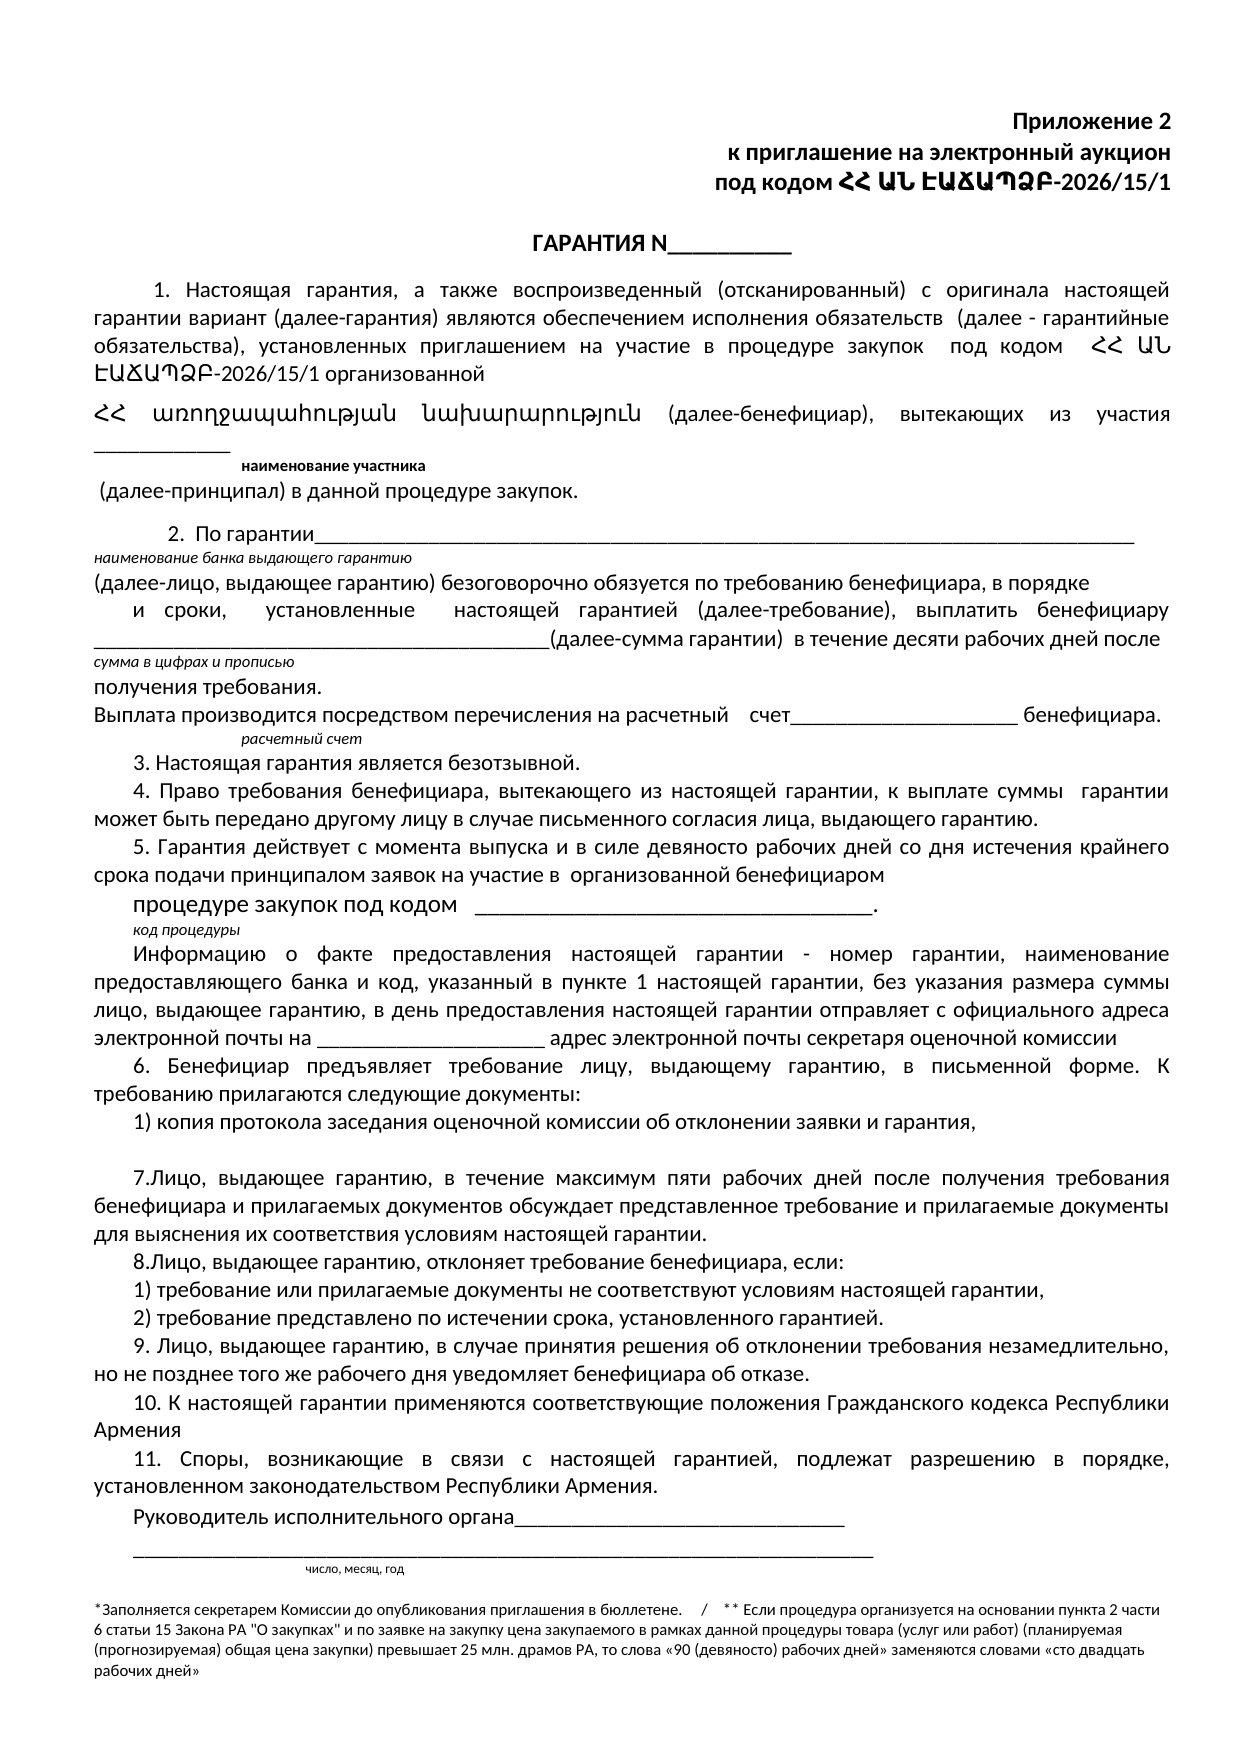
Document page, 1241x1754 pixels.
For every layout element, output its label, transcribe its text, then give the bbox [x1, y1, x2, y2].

text Руководитель исполнительного органа_____________________________ [94, 1502, 1171, 1530]
text 2. По гарантии________________________________________________________________________ [94, 519, 1171, 547]
text под кодом ՀՀ ԱՆ ԷԱՃԱՊՁԲ-2026/15/1 [94, 167, 1171, 197]
text и сроки, установленные настоящей гарантией (далее-требование), выплатить бенефициару ________________________________________(далее-сумма гарантии) в течение десяти рабочих дней после [94, 596, 1171, 652]
text _________________________________________________________________ [94, 1533, 1171, 1561]
text код процедуры [94, 919, 1171, 939]
text ՀՀ առողջապահության նախարարություն (далее-бенефициар), вытекающих из участия ____________ [94, 399, 1171, 456]
text *Заполняется секретарем Комиссии до опубликования приглашения в бюллетене. / ** Eсли процедура организуется на основании пункта 2 части 6 статьи 15 Закона РА "О закупках" и по заявке на закупку цена закупаемого в рамках данной процедуры товара (услуг или работ) (планируемая (прогнозируемая) общая цена закупки) превышает 25 млн. драмов РА, то слова «90 (девяносто) рабочих дней» заменяются словами «сто двадцать рабочих дней» [94, 1599, 1171, 1680]
text наименование участника [94, 456, 1171, 476]
text 2) требование представлено по истечении срока, установленного гарантией. [94, 1303, 1171, 1332]
text число, месяц, год [94, 1561, 1171, 1589]
text 8.Лицо, выдающее гарантию, отклоняет требование бенефициара, если: [94, 1247, 1171, 1276]
text к приглашение на электронный аукцион [94, 136, 1171, 167]
text 10. К настоящей гарантии применяются соответствующие положения Гражданского кодекса Республики Армения [94, 1388, 1171, 1444]
text Информацию о факте предоставления настоящей гарантии - номер гарантии, наименование предоставляющего банка и код, указанный в пункте 1 настоящей гарантии, без указания размера суммы лицо, выдающее гарантию, в день предоставления настоящей гарантии отправляет с официального адреса электронной почты на ____________________ адрес электронной почты секретаря оценочной комиссии [94, 939, 1171, 1051]
text 9. Лицо, выдающее гарантию, в случае принятия решения об отклонении требования незамедлительно, но не позднее того же рабочего дня уведомляет бенефициара об отказе. [94, 1332, 1171, 1388]
text сумма в цифрах и прописью [94, 652, 1171, 672]
text (далее-лицо, выдающее гарантию) безоговорочно обязуется по требованию бенефициара, в порядке [94, 568, 1171, 596]
text 6. Бенефициар предъявляет требование лицу, выдающему гарантию, в письменной форме. К требованию прилагаются следующие документы: [94, 1051, 1171, 1107]
text (далее-принципал) в данной процедуре закупок. [94, 476, 1171, 504]
text Выплата производится посредством перечисления на расчетный счет____________________ бенефициара. [94, 700, 1171, 728]
text 5. Гарантия действует с момента выпуска и в силе девяносто рабочих дней со дня истечения крайнего срока подачи принципалом заявок на участие в организованной бенефициаром [94, 832, 1171, 888]
text 1) требование или прилагаемые документы не соответствуют условиям настоящей гарантии, [94, 1276, 1171, 1303]
text 3. Настоящая гарантия является безотзывной. [94, 748, 1171, 776]
text 1) копия протокола заседания оценочной комиссии об отклонении заявки и гарантия, [94, 1107, 1171, 1135]
text 4. Право требования бенефициара, вытекающего из настоящей гарантии, к выплате суммы гарантии может быть передано другому лицу в случае письменного согласия лица, выдающего гарантию. [94, 776, 1171, 832]
text 7.Лицо, выдающее гарантию, в течение максимум пяти рабочих дней после получения требования бенефициара и прилагаемых документов обсуждает представленное требование и прилагаемые документы для выяснения их соответствия условиям настоящей гарантии. [94, 1163, 1171, 1247]
text Приложение 2 [94, 106, 1171, 136]
text процедуре закупок под кодом ________________________________. [94, 888, 1171, 919]
text 1. Настоящая гарантия, а также воспроизведенный (отсканированный) с оригинала настоящей гарантии вариант (далее-гарантия) являются обеспечением исполнения обязательств (далее - гарантийные обязательства), установленных приглашением на участие в процедуре закупок под кодом ՀՀ ԱՆ ԷԱՃԱՊՁԲ-2026/15/1 организованной [94, 275, 1171, 387]
text получения требования. [94, 672, 1171, 700]
text ГАРАНТИЯ N__________ [94, 228, 1171, 258]
text наименование банка выдающего гарантию [94, 547, 1171, 568]
text расчетный счет [94, 728, 1171, 748]
text 11. Споры, возникающие в связи с настоящей гарантией, подлежат разрешению в порядке, установленном законодательством Республики Армения. [94, 1444, 1171, 1500]
